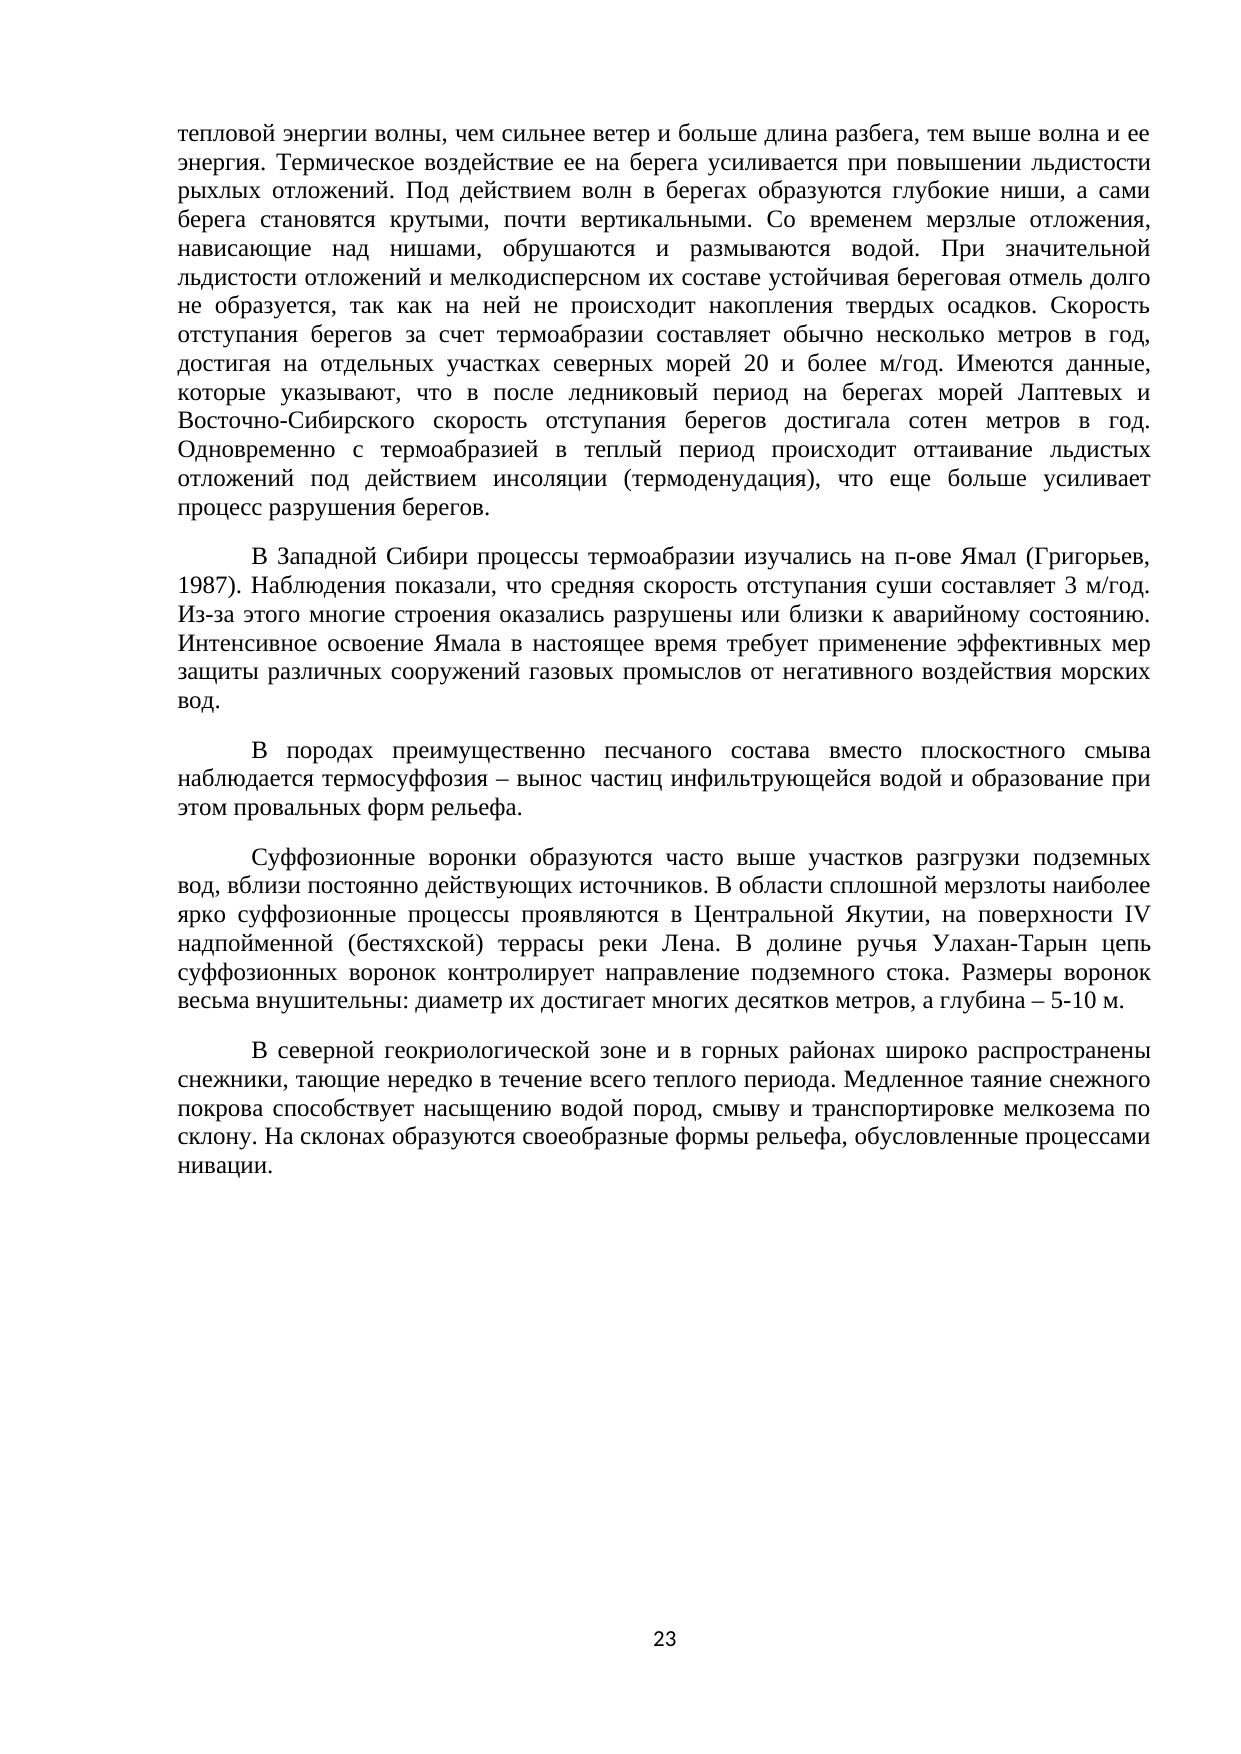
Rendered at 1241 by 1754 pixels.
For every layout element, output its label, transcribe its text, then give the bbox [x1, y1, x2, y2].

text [177, 118, 1152, 521]
text Суффозионные воронки образуются часто выше участков разгрузки подземных вод, вблизи постоянно действующих источников. В области сплошной мерзлоты наиболее ярко суффозионные процессы проявляются в Центральной Якутии, на поверхности IV надпойменной (бестяхской) террасы реки Лена. В долине ручья Улахан-Тарын цепь суффозионных воронок контролирует направление подземного стока. Размеры воронок весьма внушительны: диаметр их достигает многих десятков метров, а глубина – 5-10 м. [177, 842, 1152, 1014]
text В породах преимущественно песчаного состава вместо плоскостного смыва наблюдается термосуффозия – вынос частиц инфильтрующейся водой и образование при этом провальных форм рельефа. [177, 735, 1152, 821]
text В северной геокриологической зоне и в горных районах широко распространены снежники, тающие нередко в течение всего теплого периода. Медленное таяние снежного покрова способствует насыщению водой пород, смыву и транспортировке мелкозема по склону. На склонах образуются своеобразные формы рельефа, обусловленные процессами нивации. [177, 1035, 1152, 1179]
text В Западной Сибири процессы термоабразии изучались на п-ове Ямал (Григорьев, 1987). Наблюдения показали, что средняя скорость отступания суши составляет 3 м/год. Из-за этого многие строения оказались разрушены или близки к аварийному состоянию. Интенсивное освоение Ямала в настоящее время требует применение эффективных мер защиты различных сооружений газовых промыслов от негативного воздействия морских вод. [177, 541, 1152, 714]
